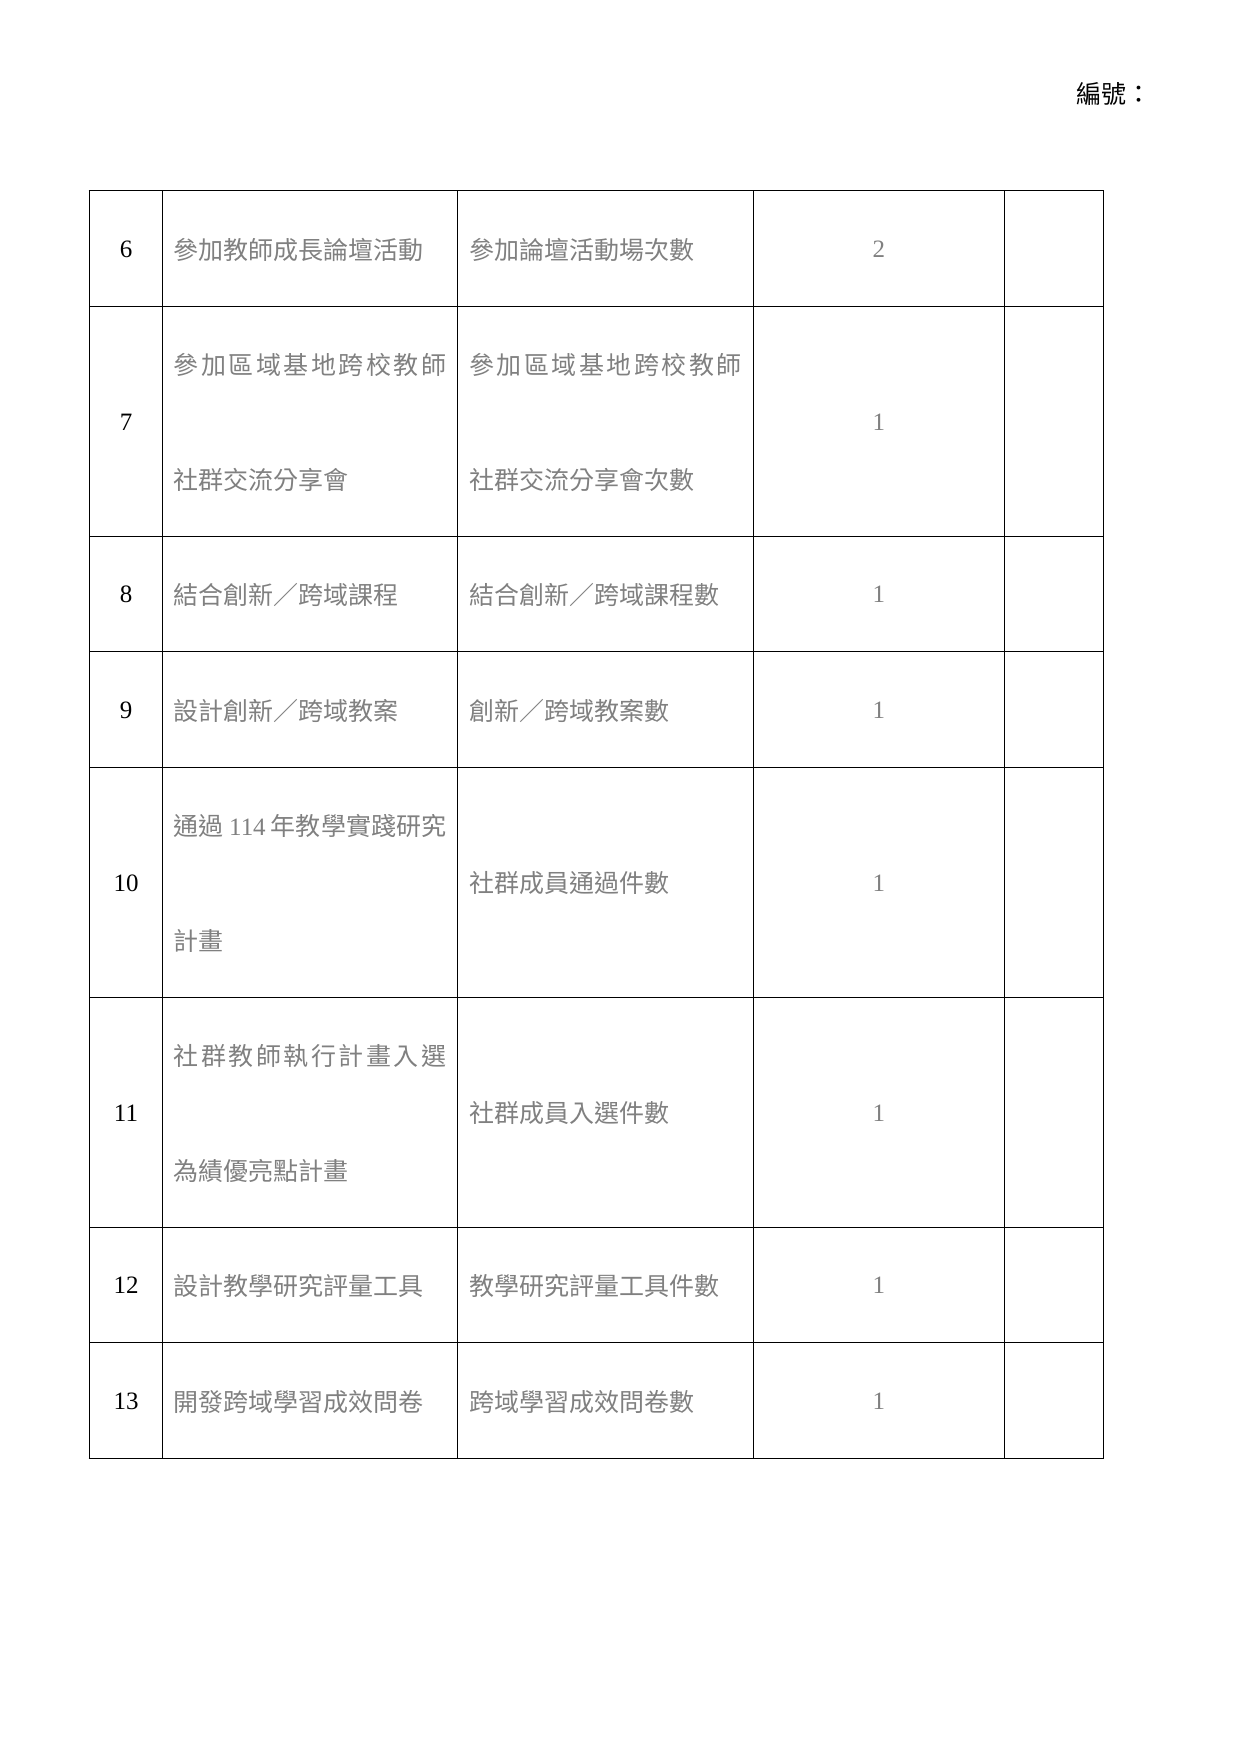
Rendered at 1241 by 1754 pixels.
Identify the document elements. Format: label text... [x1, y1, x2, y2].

table_cell 參加區域基地跨校教師社群交流分享會 [163, 307, 457, 536]
table_cell 創新／跨域教案數 [458, 652, 753, 767]
table_cell [1005, 652, 1103, 767]
table_cell 1 [754, 537, 1004, 651]
table_cell [1005, 1228, 1103, 1342]
table_cell 設計教學研究評量工具 [163, 1228, 457, 1342]
table_cell 1 [754, 768, 1004, 997]
table_cell 結合創新／跨域課程數 [458, 537, 753, 651]
table_cell [1005, 537, 1103, 651]
table_cell 參加區域基地跨校教師社群交流分享會次數 [458, 307, 753, 536]
table_cell 通過114年教學實踐研究計畫 [163, 768, 457, 997]
table_cell 11 [90, 998, 162, 1227]
table_cell 1 [754, 652, 1004, 767]
table_cell 開發跨域學習成效問卷 [163, 1343, 457, 1458]
table_cell 12 [90, 1228, 162, 1342]
table_cell 1 [754, 307, 1004, 536]
table_cell 2 [754, 191, 1004, 306]
table_cell 跨域學習成效問卷數 [458, 1343, 753, 1458]
table_cell 設計創新／跨域教案 [163, 652, 457, 767]
table_cell 6 [90, 191, 162, 306]
table_cell 教學研究評量工具件數 [458, 1228, 753, 1342]
table_cell 社群成員通過件數 [458, 768, 753, 997]
table_cell [1005, 307, 1103, 536]
table_cell 1 [754, 1343, 1004, 1458]
table_cell 社群教師執行計畫入選為績優亮點計畫 [163, 998, 457, 1227]
table_cell 1 [754, 1228, 1004, 1342]
table_cell 7 [90, 307, 162, 536]
table_cell [1005, 1343, 1103, 1458]
table_cell 社群成員入選件數 [458, 998, 753, 1227]
table_cell [1005, 998, 1103, 1227]
table_cell 10 [90, 768, 162, 997]
table_cell 13 [90, 1343, 162, 1458]
table_cell 結合創新／跨域課程 [163, 537, 457, 651]
table_cell 1 [754, 998, 1004, 1227]
table_cell [1005, 191, 1103, 306]
table_cell 參加教師成長論壇活動 [163, 191, 457, 306]
table_cell 8 [90, 537, 162, 651]
table_cell 參加論壇活動場次數 [458, 191, 753, 306]
table_cell 9 [90, 652, 162, 767]
table_cell [1005, 768, 1103, 997]
